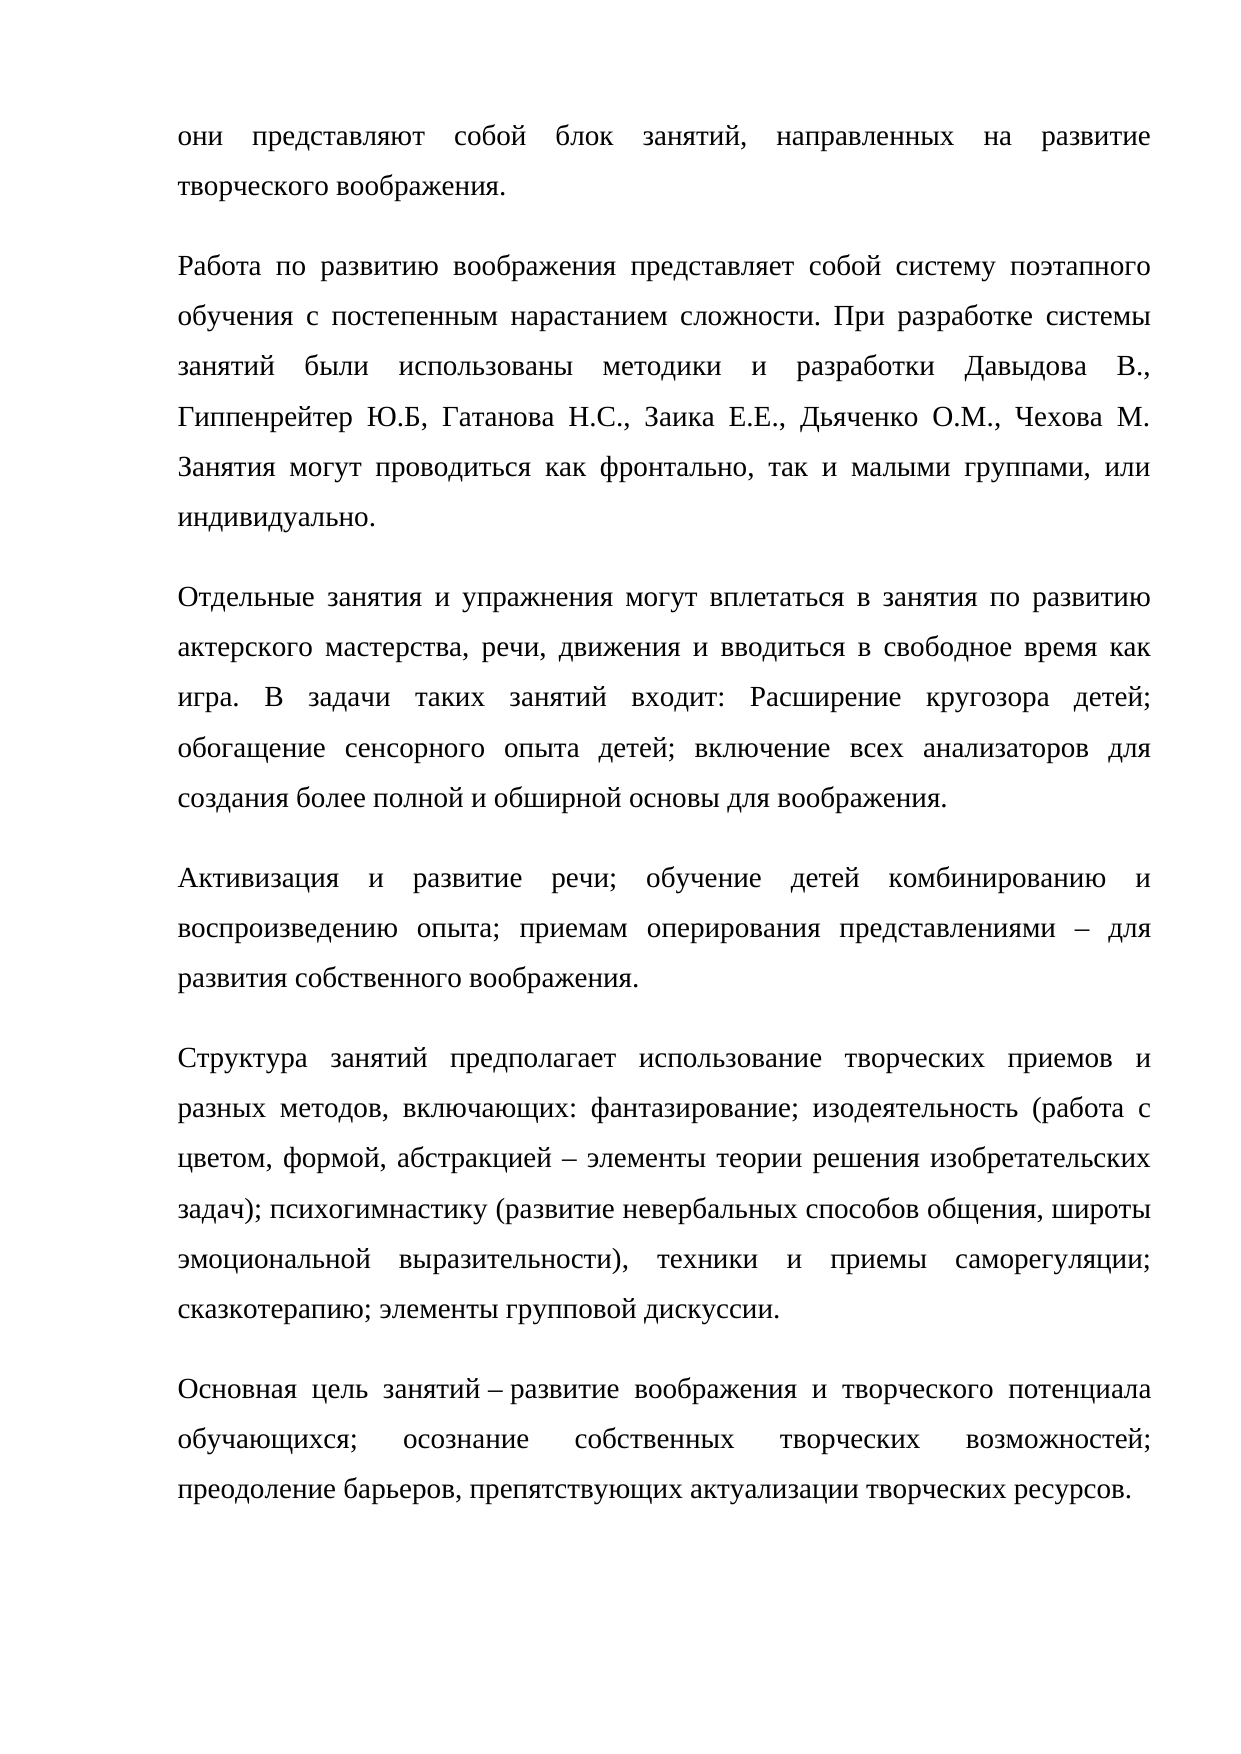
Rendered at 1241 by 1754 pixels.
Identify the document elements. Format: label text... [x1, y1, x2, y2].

text Отдельные занятия и упражнения могут вплетаться в занятия по развитию актерского мастерства, речи, движения и вводиться в свободное время как игра. В задачи таких занятий входит: Расширение кругозора детей; обогащение сенсорного опыта детей; включение всех анализаторов для создания более полной и обширной основы для воображения. [177, 579, 1152, 814]
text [177, 118, 1152, 202]
text Работа по развитию воображения представляет собой систему поэтапного обучения с постепенным нарастанием сложности. При разработке системы занятий были использованы методики и разработки Давыдова В., Гиппенрейтер Ю.Б, Гатанова Н.С., Заика Е.Е., Дьяченко О.М., Чехова М. Занятия могут проводиться как фронтально, так и малыми группами, или индивидуально. [177, 248, 1152, 533]
text Структура занятий предполагает использование творческих приемов и разных методов, включающих: фантазирование; изодеятельность (работа с цветом, формой, абстракцией – элементы теории решения изобретательских задач); психогимнастику (развитие невербальных способов общения, широты эмоциональной выразительности), техники и приемы саморегуляции; сказкотерапию; элементы групповой дискуссии. [177, 1040, 1152, 1325]
text Активизация и развитие речи; обучение детей комбинированию и воспроизведению опыта; приемам оперирования представлениями – для развития собственного воображения. [177, 860, 1152, 994]
text Основная цель занятий – развитие воображения и творческого потенциала обучающихся; осознание собственных творческих возможностей; преодоление барьеров, препятствующих актуализации творческих ресурсов. [177, 1371, 1152, 1505]
